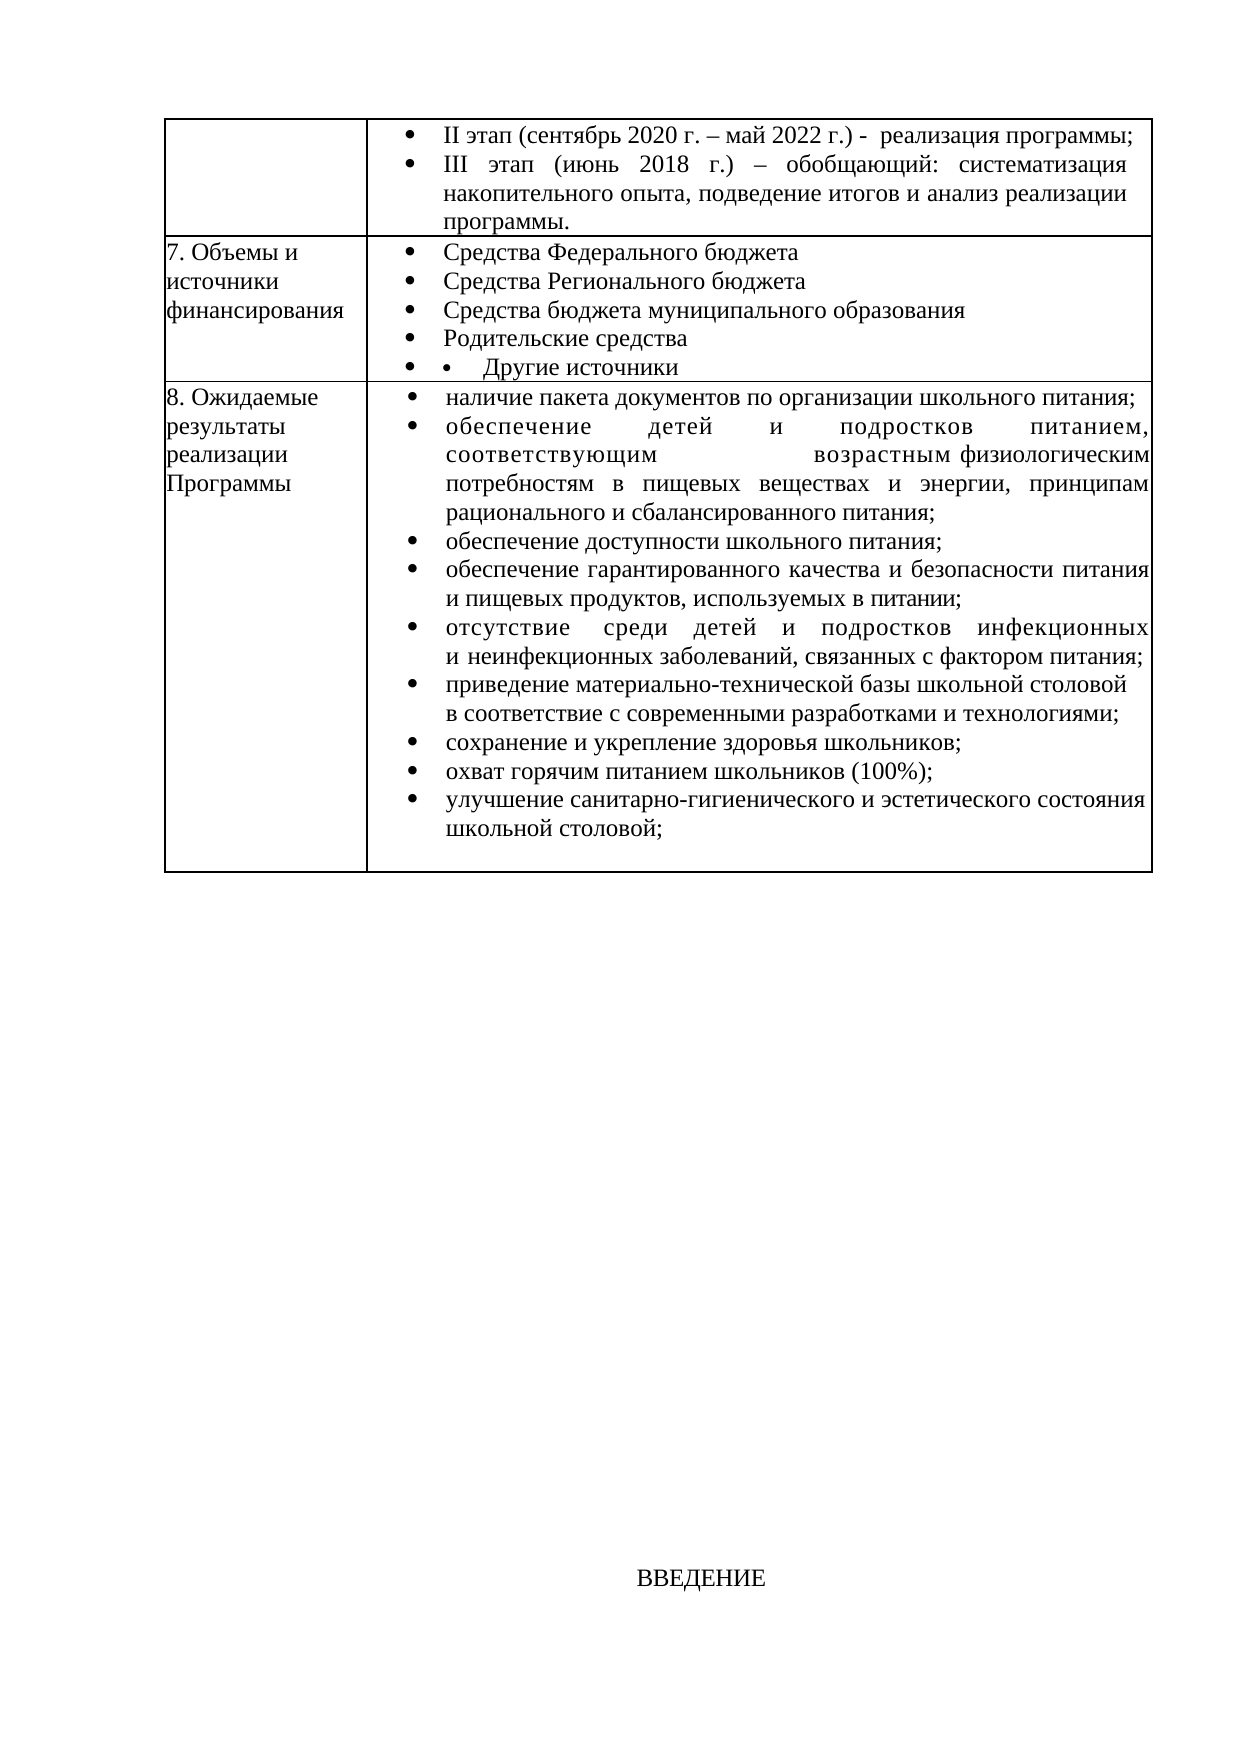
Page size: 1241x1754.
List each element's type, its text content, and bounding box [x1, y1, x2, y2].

table_cell Средства Федерального бюджета Средства Регионального бюджета Средства бюджета муниципального образования Родительские средства Другие источники [368, 237, 1151, 381]
table_cell наличие пакета документов по организации школьного питания; обеспечение детей и подростков питанием, соответствующим возрастным физиологическим потребностям в пищевых веществах и энергии, принципам рационального и сбалансированного питания; обеспечение доступности школьного питания; обеспечение гарантированного качества и безопасности питания и пищевых продуктов, используемых в питании; отсутствие среди детей и подростков инфекционных и неинфекционных заболеваний, связанных с фактором питания; приведение материально-технической базы школьной столовой в соответствие с современными разработками и технологиями; сохранение и укрепление здоровья школьников; охват горячим питанием школьников (100%); улучшение санитарно-гигиенического и эстетического состояния школьной столовой; [368, 382, 1151, 871]
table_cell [368, 120, 1151, 235]
table_cell 8. Ожидаемые результаты реализации Программы [166, 382, 366, 871]
text ВВЕДЕНИЕ [177, 1563, 1152, 1592]
table_cell 7. Объемы и источники финансирования [166, 237, 366, 381]
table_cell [166, 120, 366, 235]
